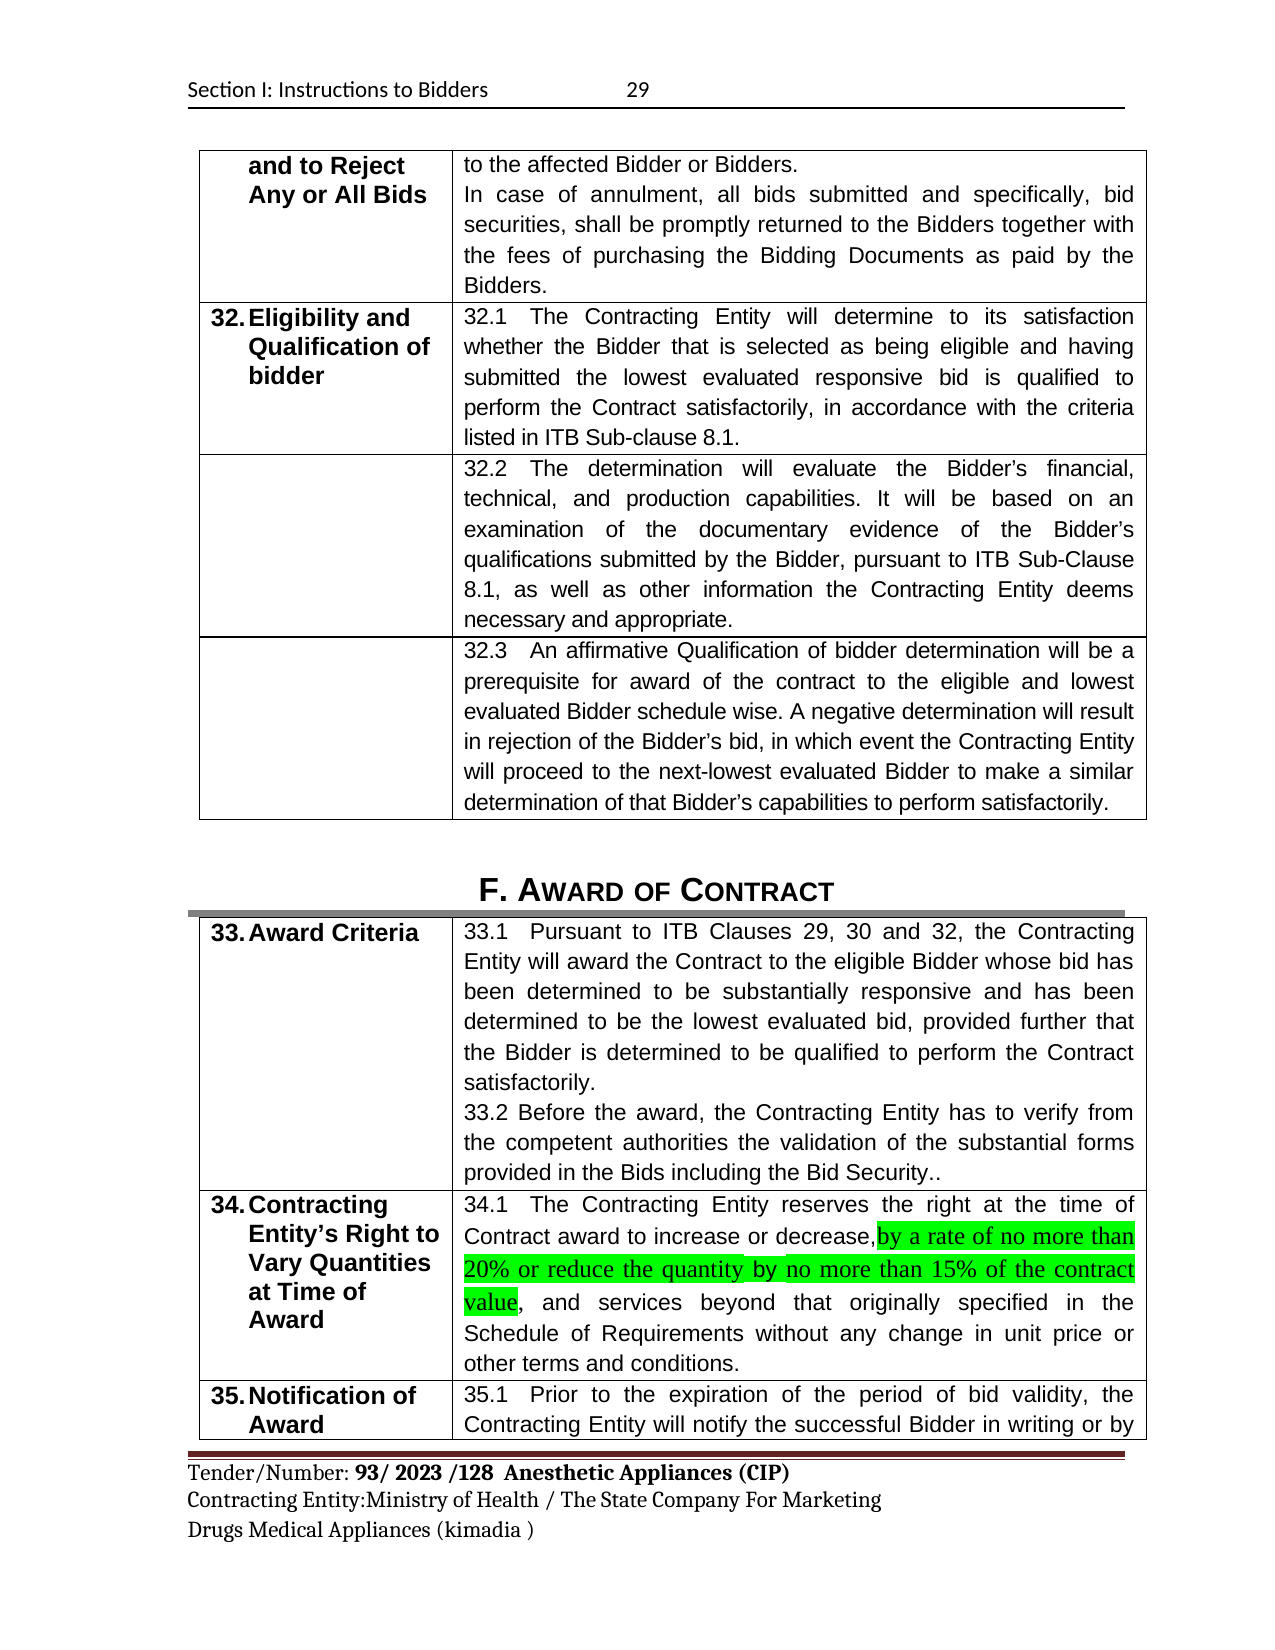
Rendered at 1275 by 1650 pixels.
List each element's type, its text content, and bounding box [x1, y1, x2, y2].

table_cell [200, 638, 452, 819]
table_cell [200, 1381, 452, 1439]
table_cell 34. Contracting Entity’s Right to Vary Quantities at Time of Award [200, 1191, 452, 1380]
table_cell 32.1 The Contracting Entity will determine to its satisfaction whether the Bidder that is selected as being eligible and having submitted the lowest evaluated responsive bid is qualified to perform the Contract satisfactorily, in accordance with the criteria listed in ITB Sub-clause 8.1. [453, 303, 1146, 454]
table_cell 34.1 The Contracting Entity reserves the right at the time of Contract award to increase or decrease,by a rate of no more than 20% or reduce the quantity by no more than 15% of the contract value, and services beyond that originally specified in the Schedule of Requirements without any change in unit price or other terms and conditions. [453, 1191, 1146, 1380]
table_cell 32.3 An affirmative Qualification of bidder determination will be a prerequisite for award of the contract to the eligible and lowest evaluated Bidder schedule wise. A negative determination will result in rejection of the Bidder’s bid, in which event the Contracting Entity will proceed to the next-lowest evaluated Bidder to make a similar determination of that Bidder’s capabilities to perform satisfactorily. [453, 638, 1146, 819]
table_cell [200, 151, 452, 302]
text F. Award of Contract [187, 870, 1125, 917]
table_cell [200, 455, 452, 636]
table_cell 32. Eligibility and Qualification of bidder [200, 303, 452, 454]
table_header 33.1 Pursuant to ITB Clauses 29, 30 and 32, the Contracting Entity will award the Contract to the eligible Bidder whose bid has been determined to be substantially responsive and has been determined to be the lowest evaluated bid, provided further that the Bidder is determined to be qualified to perform the Contract satisfactorily. 33.2 Before the award, the Contracting Entity has to verify from the competent authorities the validation of the substantial forms provided in the Bids including the Bid Security.. [453, 918, 1146, 1189]
table_header 33. Award Criteria [200, 918, 452, 1189]
table_cell 32.2 The determination will evaluate the Bidder’s financial, technical, and production capabilities. It will be based on an examination of the documentary evidence of the Bidder’s qualifications submitted by the Bidder, pursuant to ITB Sub-Clause 8.1, as well as other information the Contracting Entity deems necessary and appropriate. [453, 455, 1146, 636]
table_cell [453, 1381, 1146, 1439]
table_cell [453, 151, 1146, 302]
